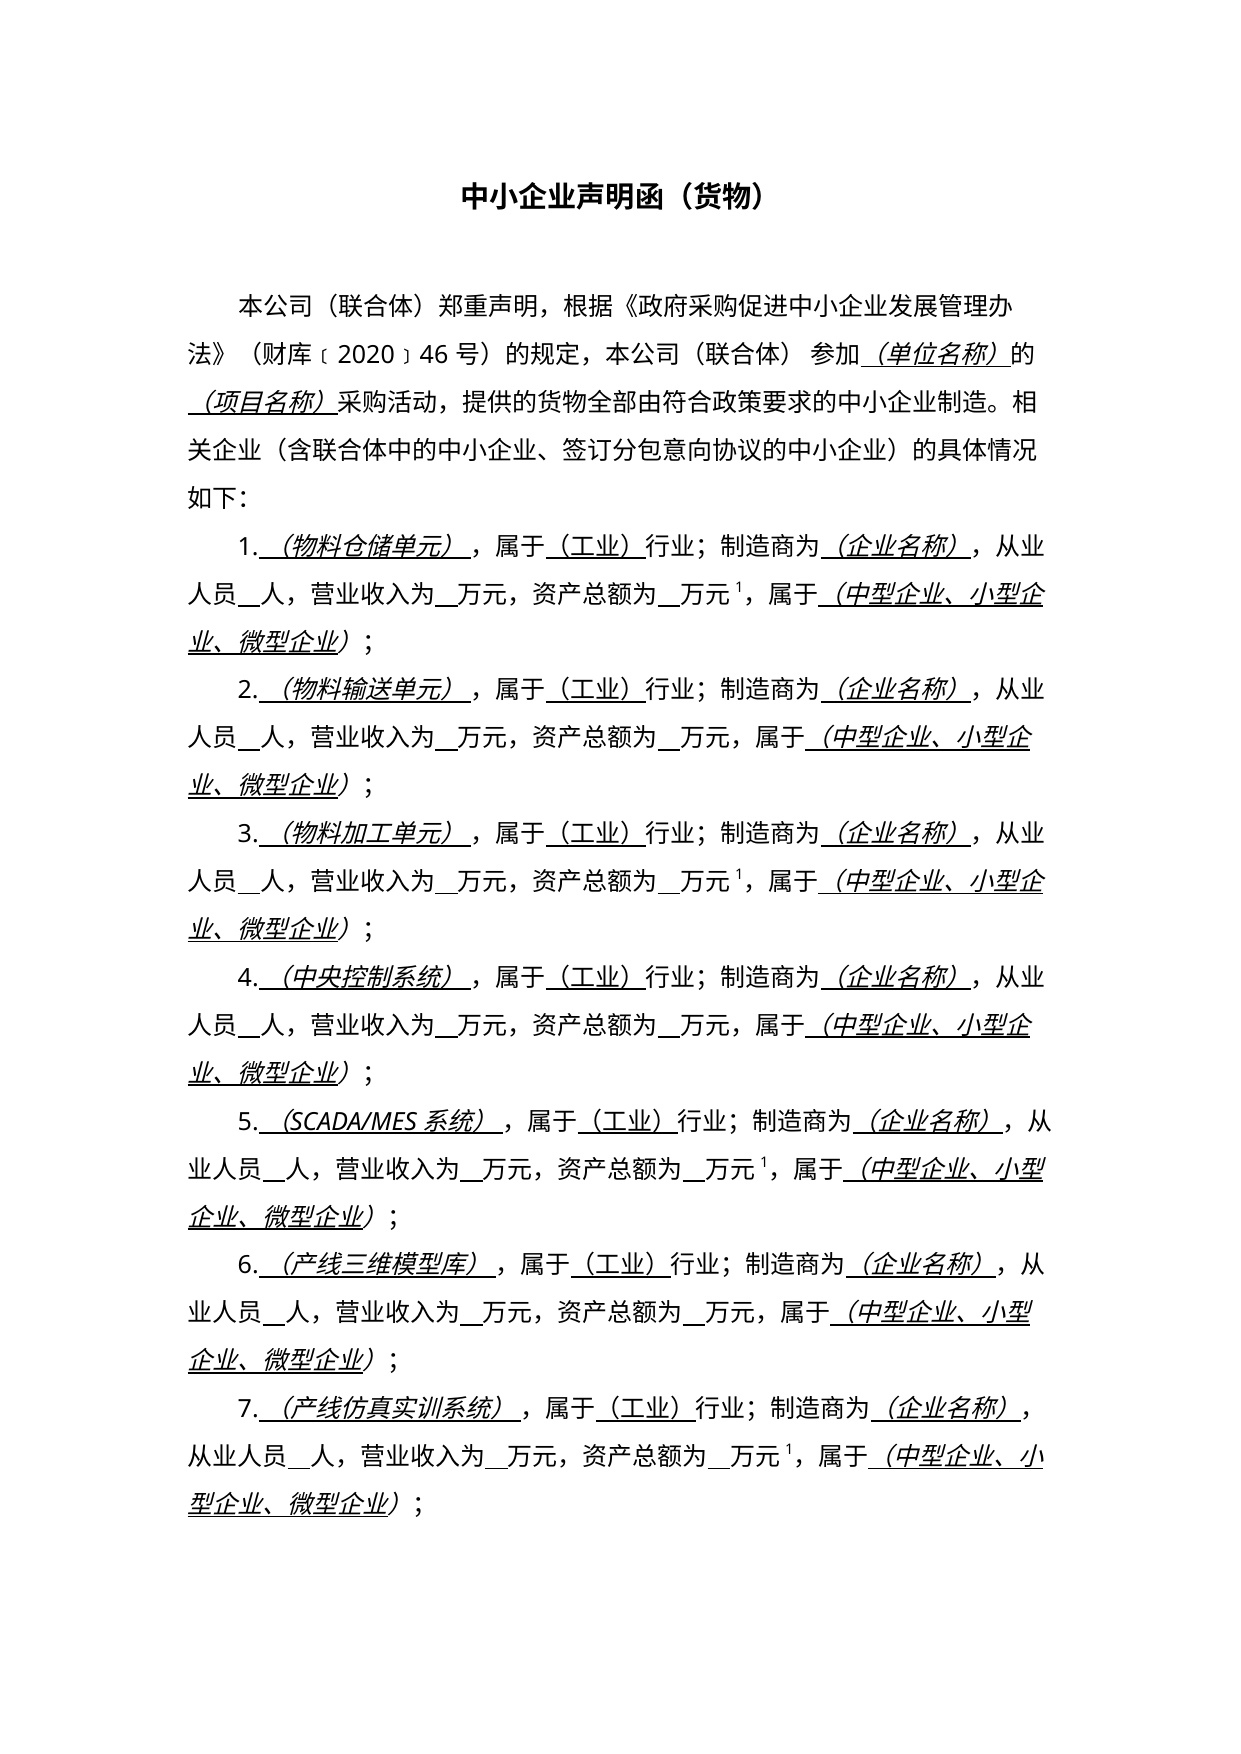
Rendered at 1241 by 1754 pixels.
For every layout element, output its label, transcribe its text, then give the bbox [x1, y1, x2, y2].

text 5. （SCADA/MES系统） ，属于（工业）行业；制造商为（企业名称），从业人员 人，营业收入为 万元，资产总额为 万元1，属于（中型企业、小型企业、微型企业）； [187, 1089, 1053, 1233]
text 6. （产线三维模型库） ，属于（工业）行业；制造商为（企业名称），从业人员 人，营业收入为 万元，资产总额为 万元，属于（中型企业、小型企业、微型企业）； [187, 1233, 1053, 1377]
text 2. （物料输送单元） ，属于（工业）行业；制造商为（企业名称），从业人员 人，营业收入为 万元，资产总额为 万元，属于（中型企业、小型企业、微型企业）； [187, 658, 1053, 802]
text 本公司（联合体）郑重声明，根据《政府采购促进中小企业发展管理办法》（财库﹝2020﹞46 号）的规定，本公司（联合体） 参加（单位名称）的（项目名称）采购活动，提供的货物全部由符合政策要求的中小企业制造。相关企业（含联合体中的中小企业、签订分包意向协议的中小企业）的具体情况如下： [187, 275, 1053, 514]
text 1. （物料仓储单元） ，属于（工业）行业；制造商为（企业名称），从业人员 人，营业收入为 万元，资产总额为 万元1，属于（中型企业、小型企业、微型企业）； [187, 514, 1053, 658]
text 中小企业声明函（货物） [187, 162, 1053, 227]
text 7. （产线仿真实训系统） ，属于（工业）行业；制造商为（企业名称），从业人员 人，营业收入为 万元，资产总额为 万元1，属于（中型企业、小型企业、微型企业）； [187, 1377, 1053, 1521]
text 3. （物料加工单元） ，属于（工业）行业；制造商为（企业名称），从业人员 人，营业收入为 万元，资产总额为 万元1，属于（中型企业、小型企业、微型企业）； [187, 802, 1053, 946]
text 4. （中央控制系统） ，属于（工业）行业；制造商为（企业名称），从业人员 人，营业收入为 万元，资产总额为 万元，属于（中型企业、小型企业、微型企业）； [187, 946, 1053, 1089]
